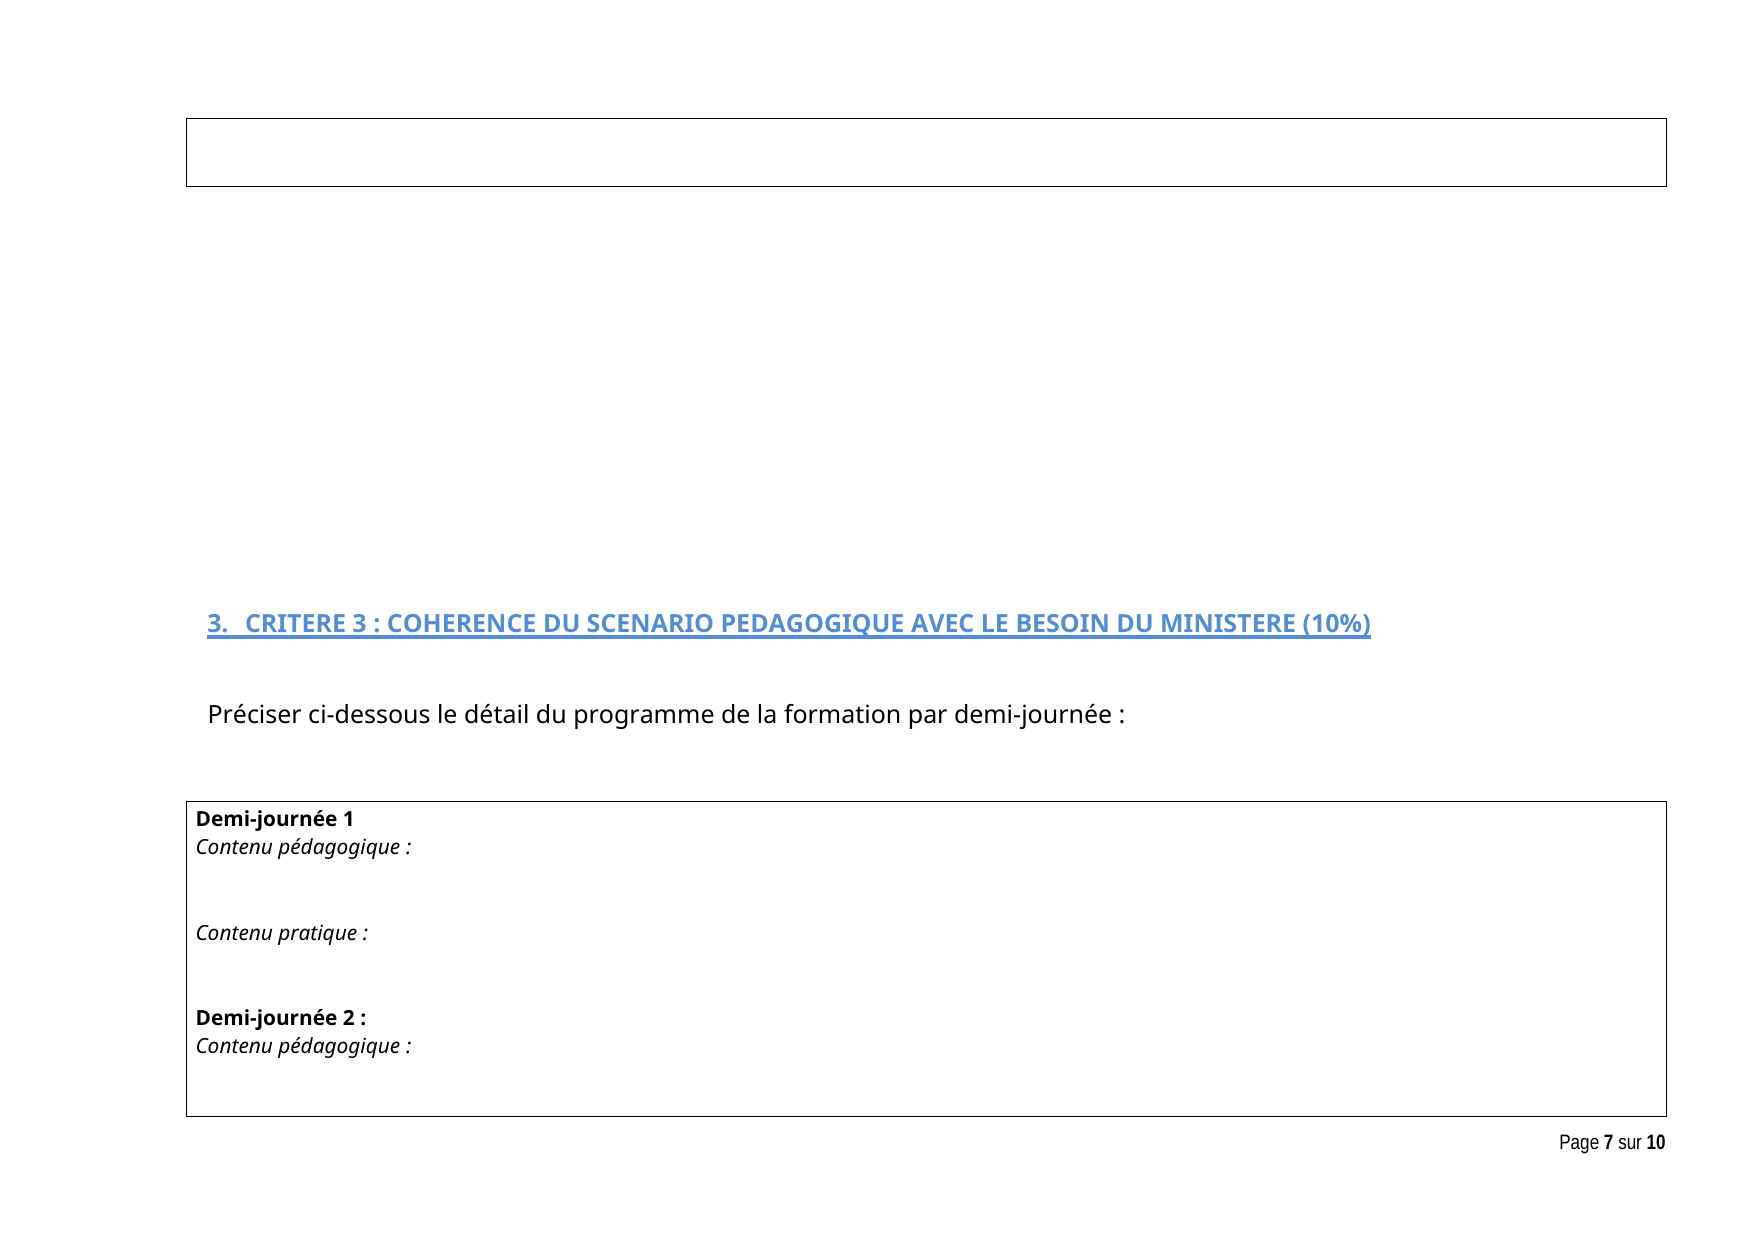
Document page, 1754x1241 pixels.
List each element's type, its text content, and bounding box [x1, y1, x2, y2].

text Demi-journée 1 [187, 802, 1666, 829]
text Contenu pédagogique : [187, 1028, 1666, 1060]
text Demi-journée 2 : [187, 1000, 1666, 1028]
text Contenu pratique : [187, 915, 1666, 946]
text Contenu pédagogique : [187, 829, 1666, 861]
text Préciser ci-dessous le détail du programme de la formation par demi-journée : [207, 697, 1583, 730]
list CRITERE 3 : COHERENCE DU SCENARIO PEDAGOGIQUE AVEC LE BESOIN DU MINISTERE (10%) [207, 606, 1665, 640]
